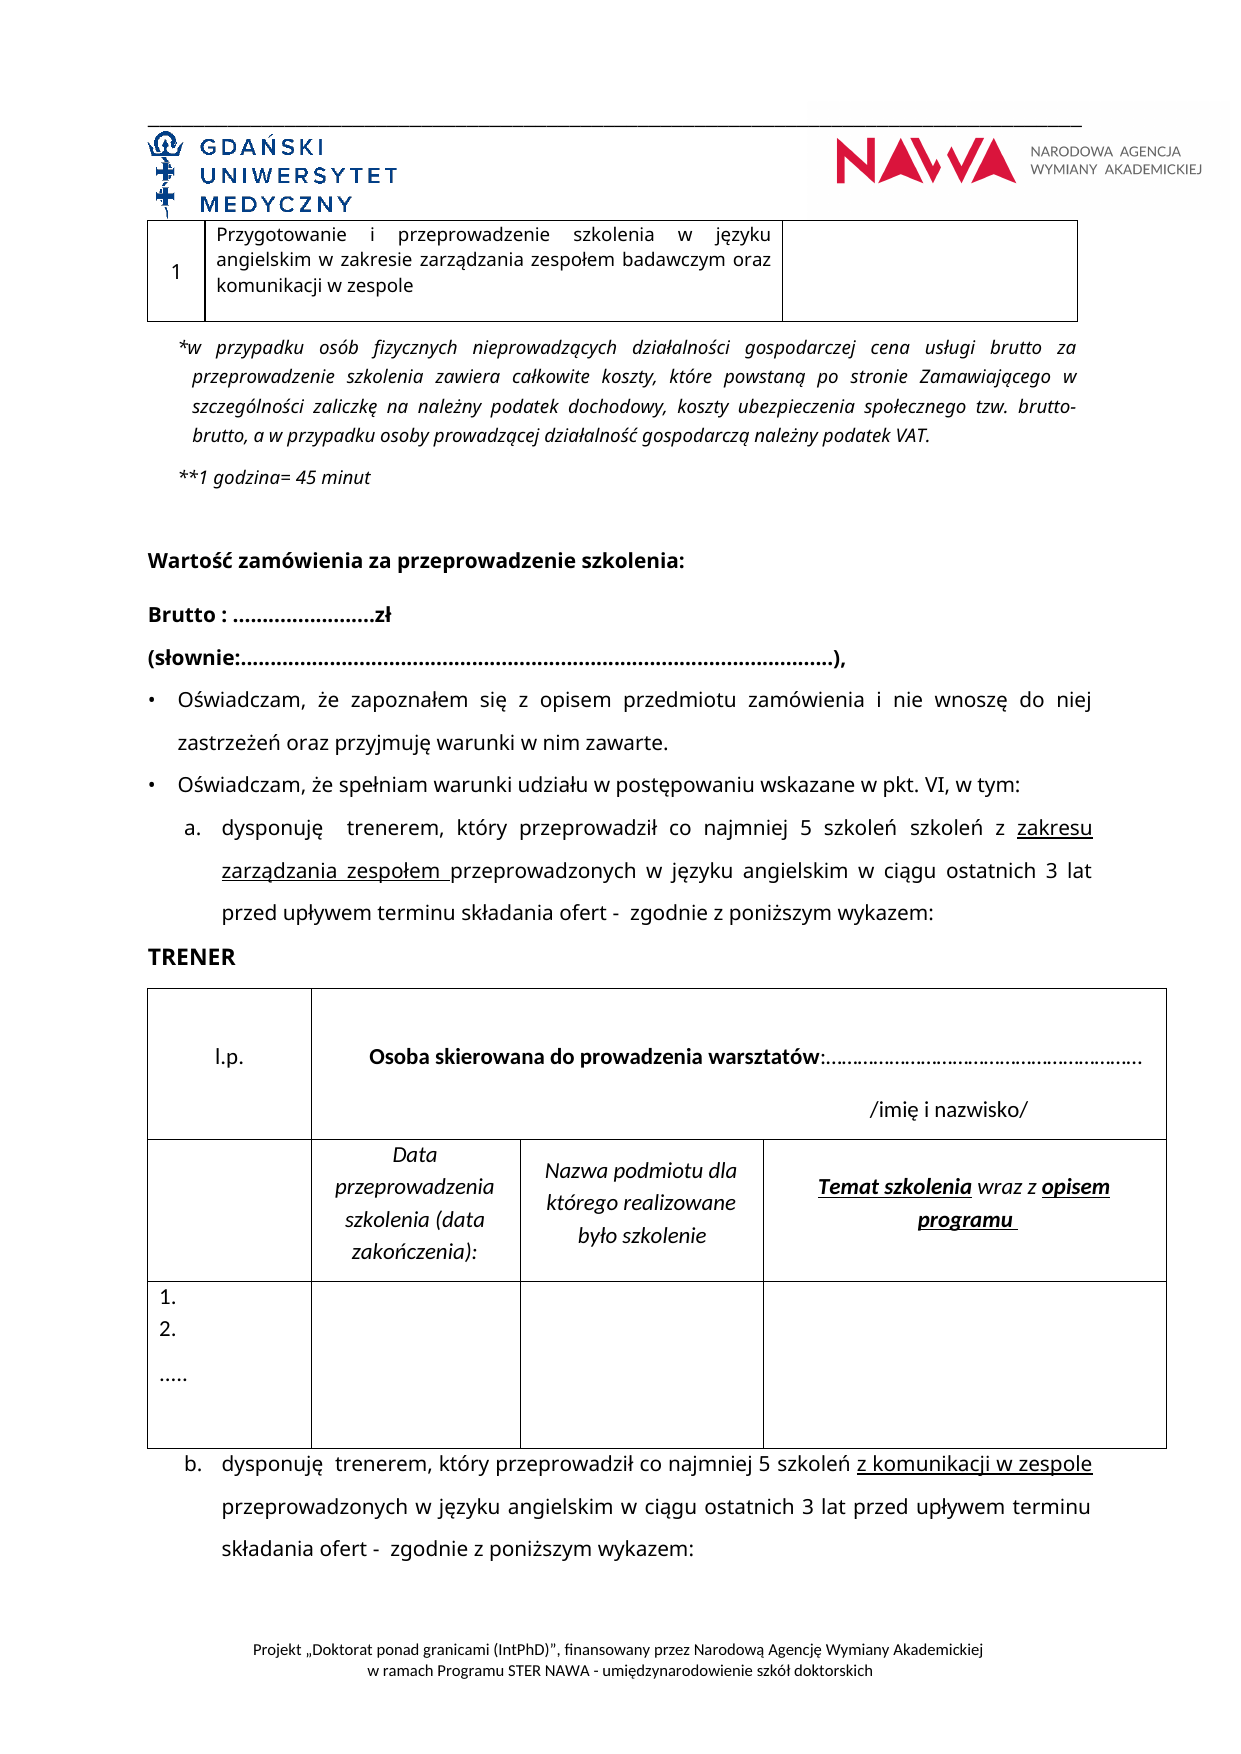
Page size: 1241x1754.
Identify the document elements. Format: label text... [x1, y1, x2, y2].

table_cell Nazwa podmiotu dla którego realizowane było szkolenie [521, 1140, 763, 1281]
table_cell [521, 1282, 763, 1448]
table_cell [764, 1282, 1166, 1448]
table_cell 1. 2. ..... [148, 1282, 311, 1448]
table_cell Przygotowanie i przeprowadzenie szkolenia w języku angielskim w zakresie zarządzania zespołem badawczym oraz komunikacji w zespole [206, 221, 782, 321]
table_cell Data przeprowadzenia szkolenia (data zakończenia): [312, 1140, 520, 1281]
list dysponuję trenerem, który przeprowadził co najmniej 5 szkoleń z komunikacji w zespole przeprowadzonych w języku angielskim w ciągu ostatnich 3 lat przed upływem terminu składania ofert - zgodnie z poniższym wykazem: [184, 1449, 1093, 1563]
text Brutto : ........................zł (słownie:....................................................................................................), [148, 600, 1093, 671]
text Wartość zamówienia za przeprowadzenie szkolenia: [148, 547, 1093, 575]
list Oświadczam, że spełniam warunki udziału w postępowaniu wskazane w pkt. VI, w tym: [148, 771, 1093, 799]
table_cell Temat szkolenia wraz z opisem programu [764, 1140, 1166, 1281]
list Oświadczam, że zapoznałem się z opisem przedmiotu zamówienia i nie wnoszę do niej zastrzeżeń oraz przyjmuję warunki w nim zawarte. [148, 685, 1093, 756]
list dysponuję trenerem, który przeprowadził co najmniej 5 szkoleń szkoleń z zakresu zarządzania zespołem przeprowadzonych w języku angielskim w ciągu ostatnich 3 lat przed upływem terminu składania ofert - zgodnie z poniższym wykazem: [184, 813, 1093, 927]
table_cell [148, 1140, 311, 1281]
table_header l.p. [148, 989, 311, 1139]
table_cell [312, 1282, 520, 1448]
table_cell [783, 221, 1077, 321]
text TRENER [148, 941, 1093, 972]
picture [807, 101, 1230, 220]
text **1 godzina= 45 minut [177, 464, 1079, 489]
table_cell 1 [148, 221, 204, 321]
text *w przypadku osób fizycznych nieprowadzących działalności gospodarczej cena usługi brutto za przeprowadzenie szkolenia zawiera całkowite koszty, które powstaną po stronie Zamawiającego w szczególności zaliczkę na należny podatek dochodowy, koszty ubezpieczenia społecznego tzw. brutto-brutto, a w przypadku osoby prowadzącej działalność gospodarczą należny podatek VAT. [177, 334, 1079, 448]
table_header Osoba skierowana do prowadzenia warsztatów:…………………………………………………… /imię i nazwisko/ [312, 989, 1166, 1139]
picture [147, 131, 397, 220]
